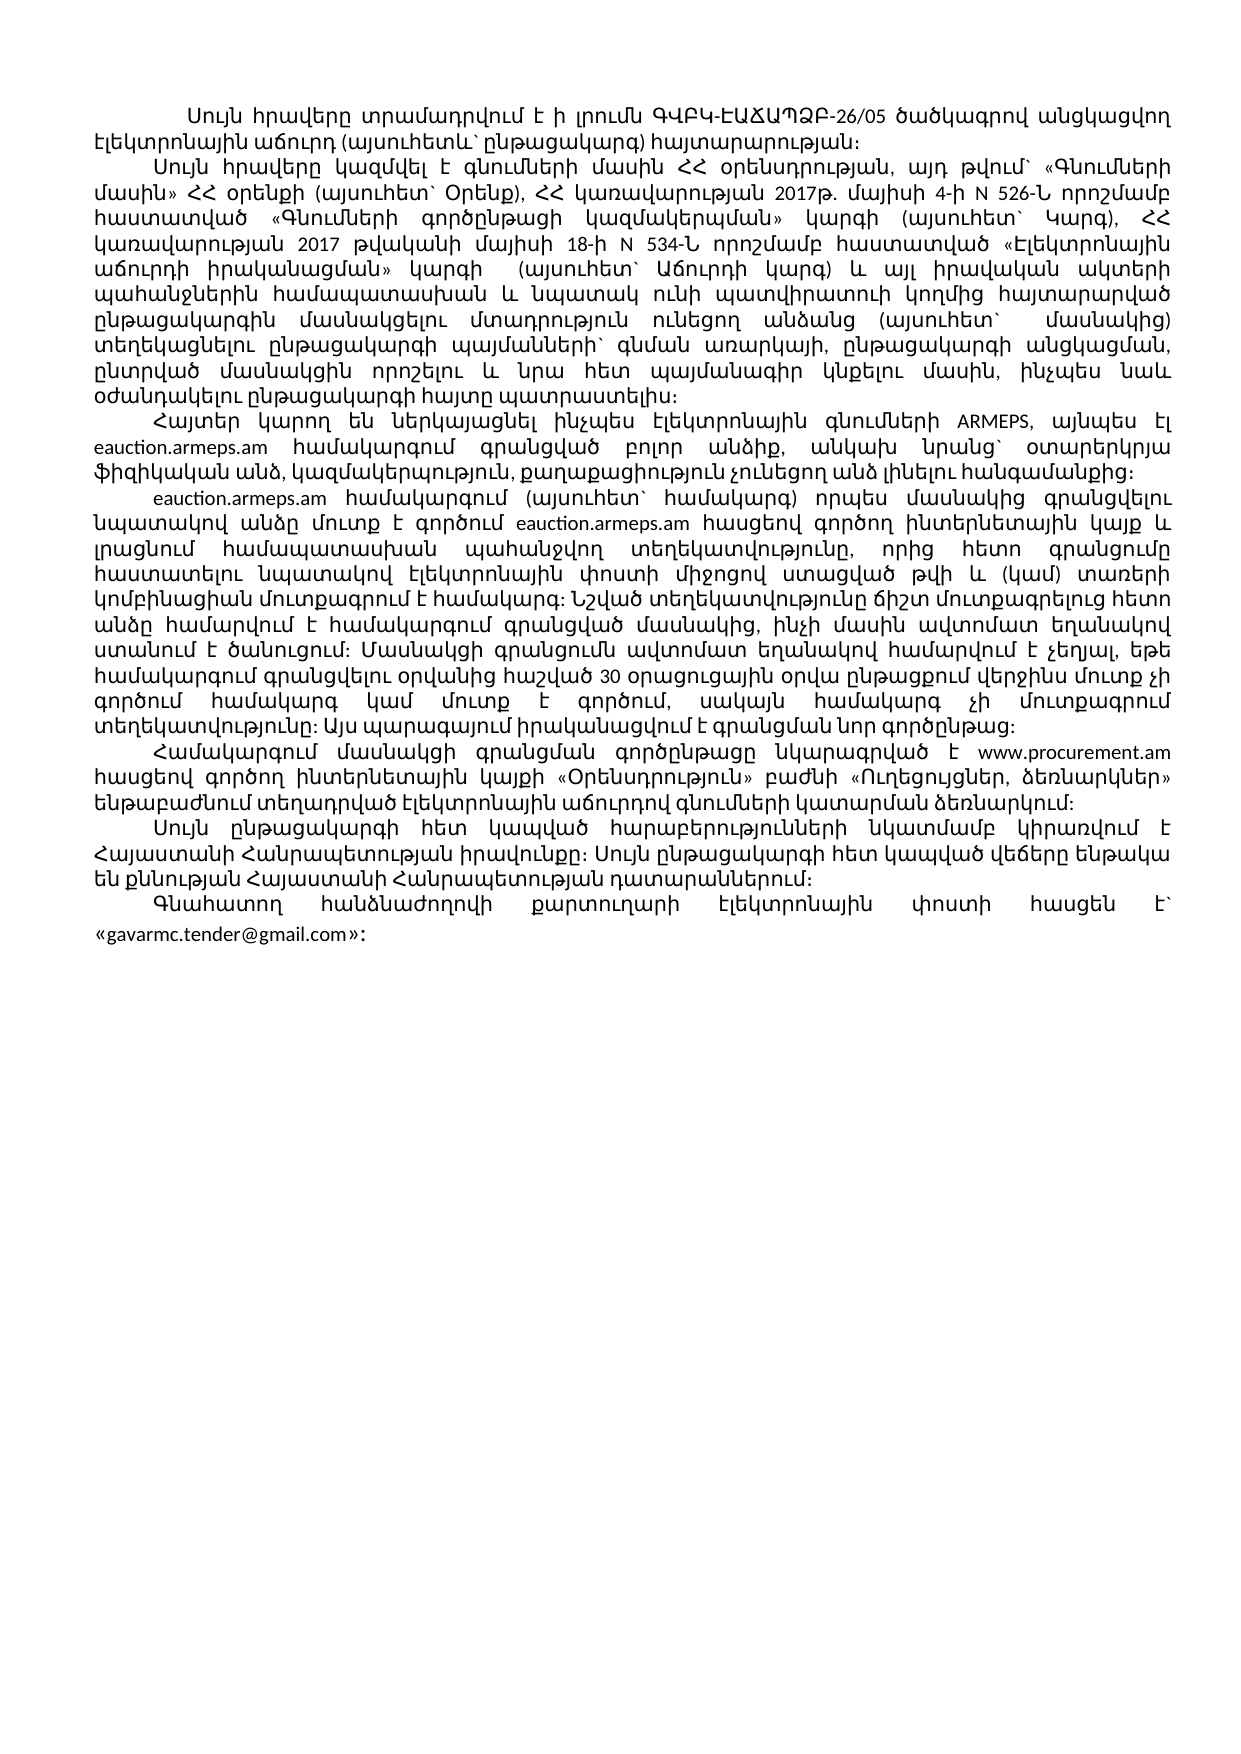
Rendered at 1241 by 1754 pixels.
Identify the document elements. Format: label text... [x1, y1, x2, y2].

text eauction.armeps.am համակարգում (այսուհետ` համակարգ) որպես մասնակից գրանցվելու նպատակով անձը մուտք է գործում eauction.armeps.am հասցեով գործող ինտերնետային կայք և լրացնում համապատասխան պահանջվող տեղեկատվությունը, որից հետո գրանցումը հաստատելու նպատակով էլեկտրոնային փոստի միջոցով ստացված թվի և (կամ) տառերի կոմբինացիան մուտքագրում է համակարգ: Նշված տեղեկատվությունը ճիշտ մուտքագրելուց հետո անձը համարվում է համակարգում գրանցված մասնակից, ինչի մասին ավտոմատ եղանակով ստանում է ծանուցում: Մասնակցի գրանցումն ավտոմատ եղանակով համարվում է չեղյալ, եթե համակարգում գրանցվելու օրվանից հաշված 30 օրացուցային օրվա ընթացքում վերջինս մուտք չի գործում համակարգ կամ մուտք է գործում, սակայն համակարգ չի մուտքագրում տեղեկատվությունը: Այս պարագայում իրականացվում է գրանցման նոր գործընթաց: [94, 485, 1171, 739]
text Համակարգում մասնակցի գրանցման գործընթացը նկարագրված է www.procurement.am հասցեով գործող ինտերնետային կայքի «Օրենսդրություն» բաժնի «Ուղեցույցներ, ձեռնարկներ» ենթաբաժնում տեղադրված էլեկտրոնային աճուրդով գնումների կատարման ձեռնարկում: [94, 739, 1171, 815]
text Սույն հրավերը կազմվել է գնումների մասին ՀՀ օրենսդրության, այդ թվում` «Գնումների մասին» ՀՀ օրենքի (այսուհետ` Օրենք), ՀՀ կառավարության 2017թ. մայիսի 4-ի N 526-Ն որոշմամբ հաստատված «Գնումների գործընթացի կազմակերպման» կարգի (այսուհետ` Կարգ), ՀՀ կառավարության 2017 թվականի մայիսի 18-ի N 534-Ն որոշմամբ հաստատված «Էլեկտրոնային աճուրդի իրականացման» կարգի (այսուհետ` Աճուրդի կարգ) և այլ իրավական ակտերի պահանջներին համապատասխան և նպատակ ունի պատվիրատուի կողմից հայտարարված ընթացակարգին մասնակցելու մտադրություն ունեցող անձանց (այսուհետ` մասնակից) տեղեկացնելու ընթացակարգի պայմանների` գնման առարկայի, ընթացակարգի անցկացման, ընտրված մասնակցին որոշելու և նրա հետ պայմանագիր կնքելու մասին, ինչպես նաև օժանդակելու ընթացակարգի հայտը պատրաստելիս։ [94, 154, 1171, 409]
text Հայտեր կարող են ներկայացնել ինչպես էլեկտրոնային գնումների ARMEPS, այնպես էլ eauction.armeps.am համակարգում գրանցված բոլոր անձիք, անկախ նրանց` օտարերկրյա ֆիզիկական անձ, կազմակերպություն, քաղաքացիություն չունեցող անձ լինելու հանգամանքից։ [94, 409, 1171, 485]
text Սույն ընթացակարգի հետ կապված հարաբերությունների նկատմամբ կիրառվում է Հայաստանի Հանրապետության իրավունքը։ Սույն ընթացակարգի հետ կապված վեճերը ենթակա են քննության Հայաստանի Հանրապետության դատարաններում։ [94, 815, 1171, 892]
text Սույն հրավերը տրամադրվում է ի լրումն ԳՎԲԿ-ԷԱՃԱՊՁԲ-26/05 ծածկագրով անցկացվող էլեկտրոնային աճուրդ (այսուհետև` ընթացակարգ) հայտարարության։ [94, 104, 1171, 154]
text Գնահատող հանձնաժողովի քարտուղարի էլեկտրոնային փոստի հասցեն է` «gavarmc.tender@gmail.com»: [94, 892, 1171, 948]
